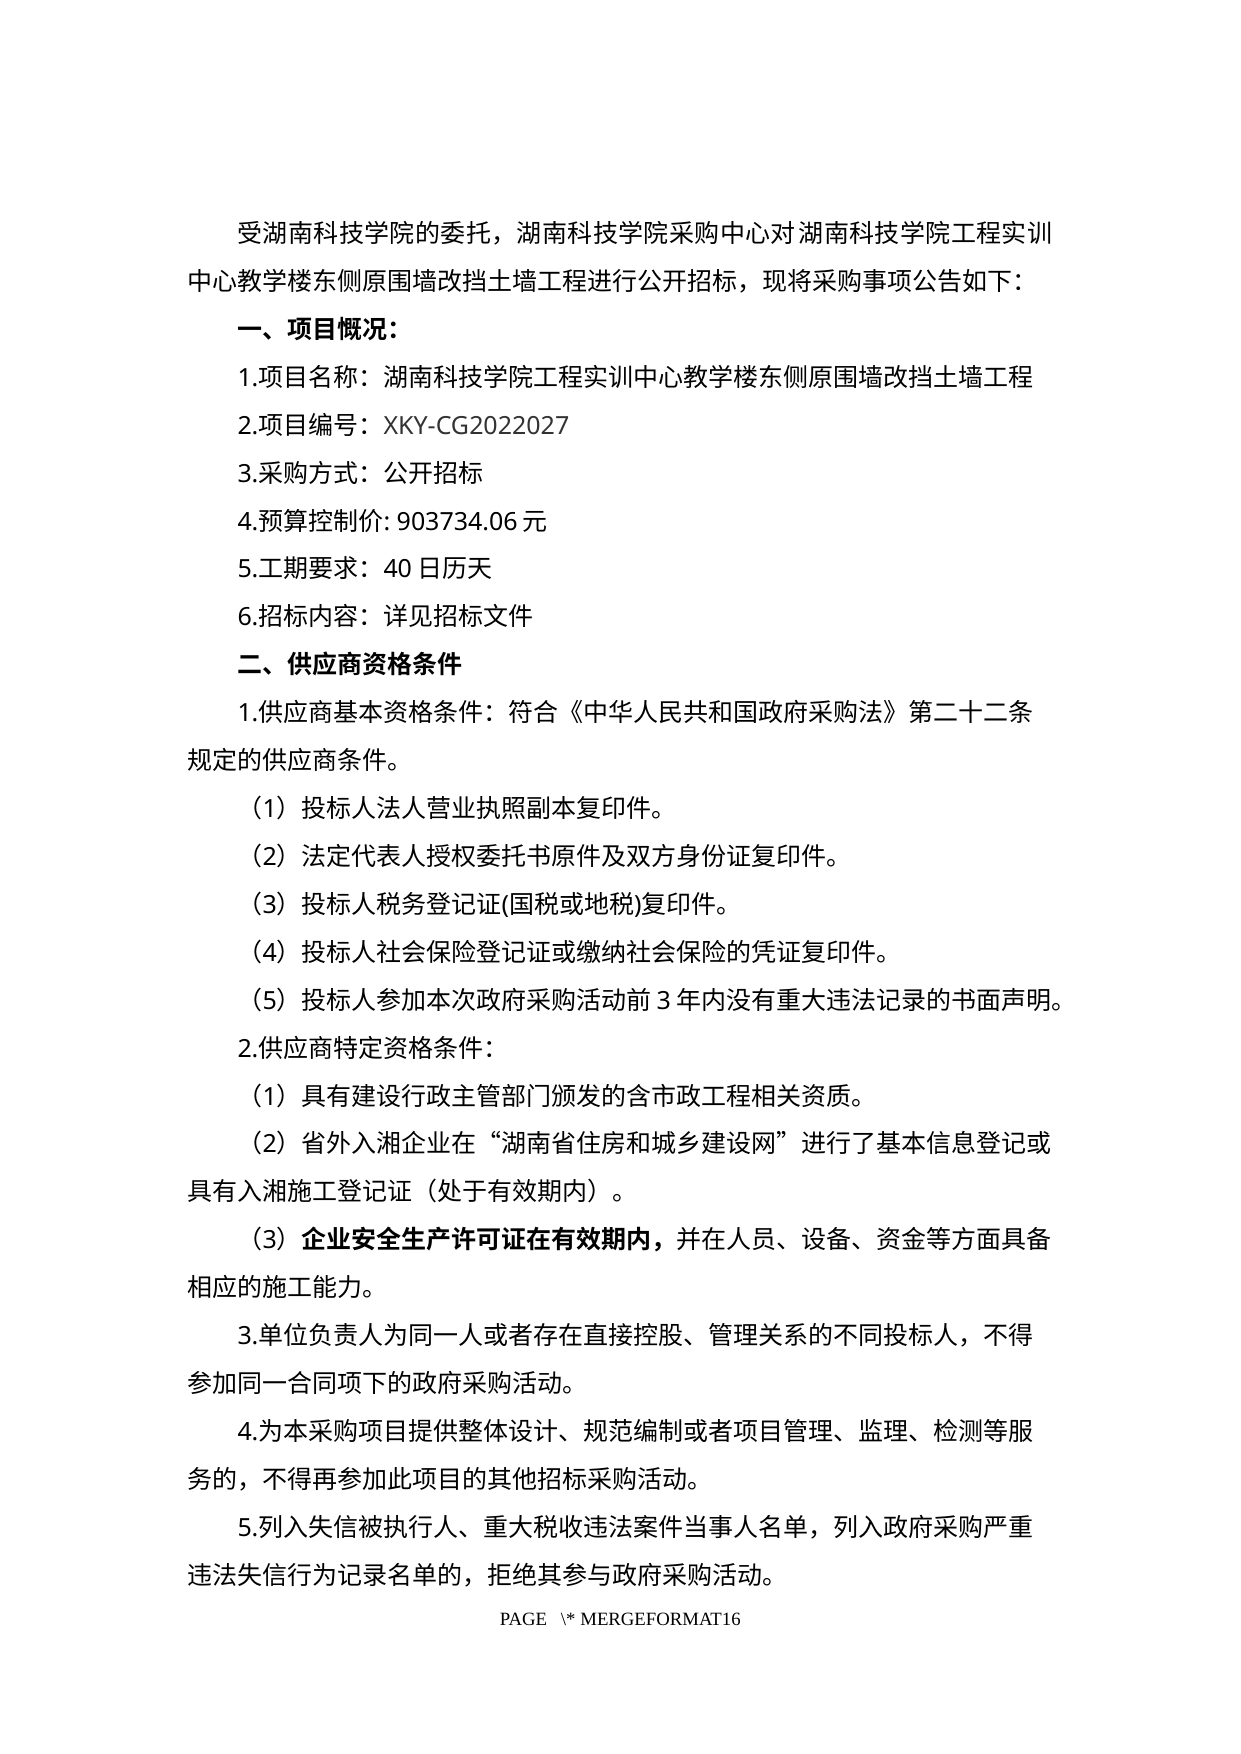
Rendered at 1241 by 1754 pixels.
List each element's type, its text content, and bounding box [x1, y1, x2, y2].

text 3.采购方式：公开招标 [187, 444, 1053, 492]
text 1.项目名称：湖南科技学院工程实训中心教学楼东侧原围墙改挡土墙工程 [187, 348, 1053, 396]
text 3.单位负责人为同一人或者存在直接控股、管理关系的不同投标人，不得参加同一合同项下的政府采购活动。 [187, 1306, 1053, 1402]
text 6.招标内容：详见招标文件 [187, 587, 1053, 635]
text 1.供应商基本资格条件：符合《中华人民共和国政府采购法》第二十二条规定的供应商条件。 [187, 683, 1053, 779]
text （2）法定代表人授权委托书原件及双方身份证复印件。 [187, 827, 1053, 875]
text （1）投标人法人营业执照副本复印件。 [187, 779, 1053, 827]
text 2.供应商特定资格条件： [187, 1019, 1053, 1067]
text （3）企业安全生产许可证在有效期内，并在人员、设备、资金等方面具备相应的施工能力。 [187, 1210, 1053, 1306]
text （5）投标人参加本次政府采购活动前3年内没有重大违法记录的书面声明。 [187, 971, 1053, 1019]
text 二、供应商资格条件 [187, 635, 1053, 683]
text 受湖南科技学院的委托，湖南科技学院采购中心对湖南科技学院工程实训中心教学楼东侧原围墙改挡土墙工程进行公开招标，现将采购事项公告如下： [187, 204, 1053, 300]
text （2）省外入湘企业在“湖南省住房和城乡建设网”进行了基本信息登记或具有入湘施工登记证（处于有效期内）。 [187, 1114, 1053, 1210]
text 4.为本采购项目提供整体设计、规范编制或者项目管理、监理、检测等服务的，不得再参加此项目的其他招标采购活动。 [187, 1402, 1053, 1498]
text 一、项目慨况： [187, 300, 1053, 348]
text 5.工期要求：40日历天 [187, 539, 1053, 587]
text 2.项目编号：XKY-CG2022027 [187, 396, 1053, 444]
text （4）投标人社会保险登记证或缴纳社会保险的凭证复印件。 [187, 923, 1053, 971]
text 4.预算控制价: 903734.06元 [187, 492, 1053, 539]
text （1）具有建设行政主管部门颁发的含市政工程相关资质。 [187, 1067, 1053, 1114]
text 5.列入失信被执行人、重大税收违法案件当事人名单，列入政府采购严重违法失信行为记录名单的，拒绝其参与政府采购活动。 [187, 1498, 1053, 1594]
text （3）投标人税务登记证(国税或地税)复印件。 [187, 875, 1053, 923]
